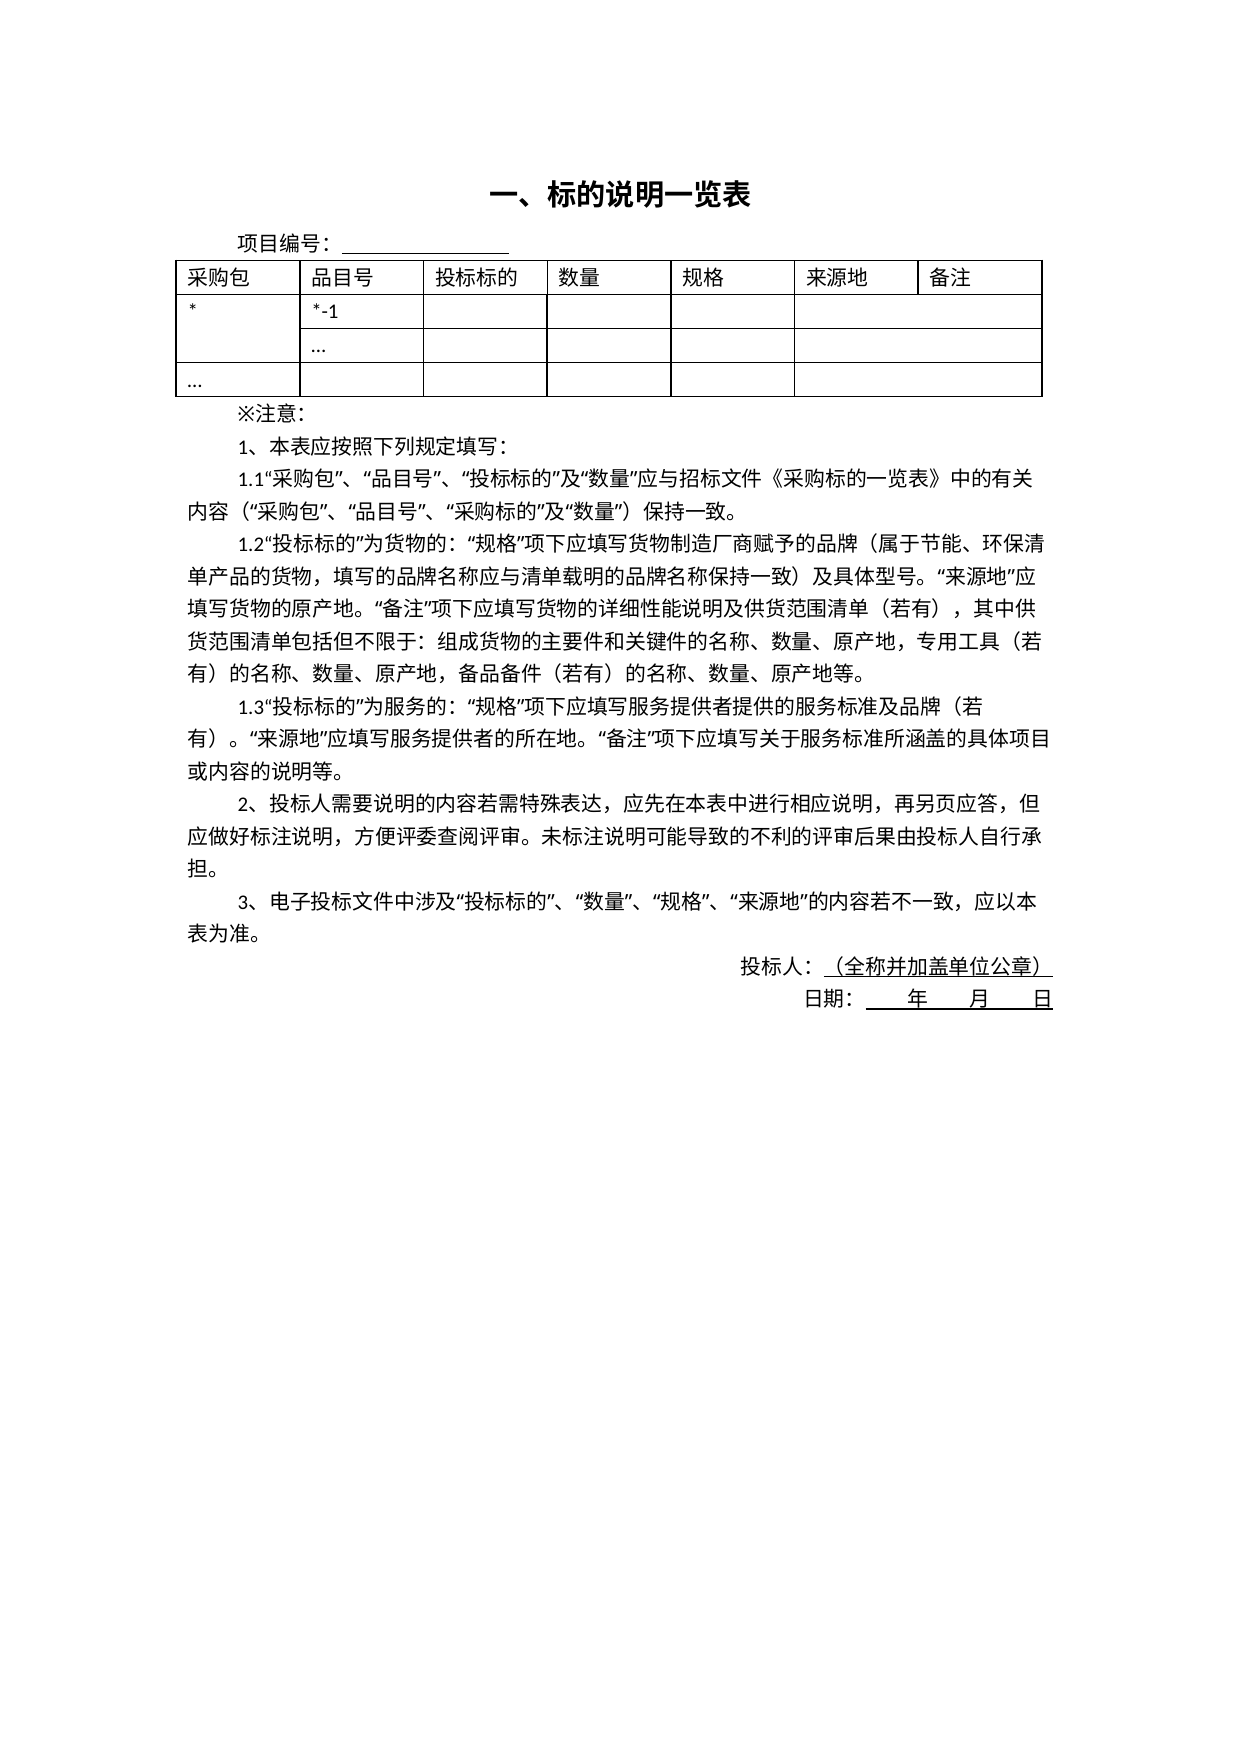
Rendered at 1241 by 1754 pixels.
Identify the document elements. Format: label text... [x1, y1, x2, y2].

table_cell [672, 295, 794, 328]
text 1.2“投标标的”为货物的：“规格”项下应填写货物制造厂商赋予的品牌（属于节能、环保清单产品的货物，填写的品牌名称应与清单载明的品牌名称保持一致）及具体型号。“来源地”应填写货物的原产地。“备注”项下应填写货物的详细性能说明及供货范围清单（若有），其中供货范围清单包括但不限于：组成货物的主要件和关键件的名称、数量、原产地，专用工具（若有）的名称、数量、原产地，备品备件（若有）的名称、数量、原产地等。 [187, 527, 1053, 690]
text 一、标的说明一览表 [187, 162, 1053, 227]
text 1.3“投标标的”为服务的：“规格”项下应填写服务提供者提供的服务标准及品牌（若有）。“来源地”应填写服务提供者的所在地。“备注”项下应填写关于服务标准所涵盖的具体项目或内容的说明等。 [187, 690, 1053, 787]
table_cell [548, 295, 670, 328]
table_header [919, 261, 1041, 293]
text 1.1“采购包”、“品目号”、“投标标的”及“数量”应与招标文件《采购标的一览表》中的有关内容（“采购包”、“品目号”、“采购标的”及“数量”）保持一致。 [187, 462, 1053, 527]
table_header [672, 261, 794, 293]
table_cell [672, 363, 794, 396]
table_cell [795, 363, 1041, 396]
text 2、投标人需要说明的内容若需特殊表达，应先在本表中进行相应说明，再另页应答，但应做好标注说明，方便评委查阅评审。未标注说明可能导致的不利的评审后果由投标人自行承担。 [187, 787, 1053, 885]
text 项目编号： [187, 227, 1053, 259]
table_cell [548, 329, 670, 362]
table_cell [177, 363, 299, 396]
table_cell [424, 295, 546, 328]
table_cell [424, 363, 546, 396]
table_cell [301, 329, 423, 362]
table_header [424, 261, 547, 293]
text 投标人：（全称并加盖单位公章） [187, 950, 1053, 982]
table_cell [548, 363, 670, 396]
text 3、电子投标文件中涉及“投标标的”、“数量”、“规格”、“来源地”的内容若不一致，应以本表为准。 [187, 885, 1053, 950]
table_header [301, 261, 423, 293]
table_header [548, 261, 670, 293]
text 日期： 年 月 日 [187, 982, 1053, 1015]
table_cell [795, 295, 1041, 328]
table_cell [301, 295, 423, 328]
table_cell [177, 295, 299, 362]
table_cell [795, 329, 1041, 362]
text 1、本表应按照下列规定填写： [187, 430, 1053, 462]
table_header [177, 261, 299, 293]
text ※注意： [187, 397, 1053, 430]
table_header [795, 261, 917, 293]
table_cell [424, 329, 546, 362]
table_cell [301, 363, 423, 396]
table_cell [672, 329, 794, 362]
